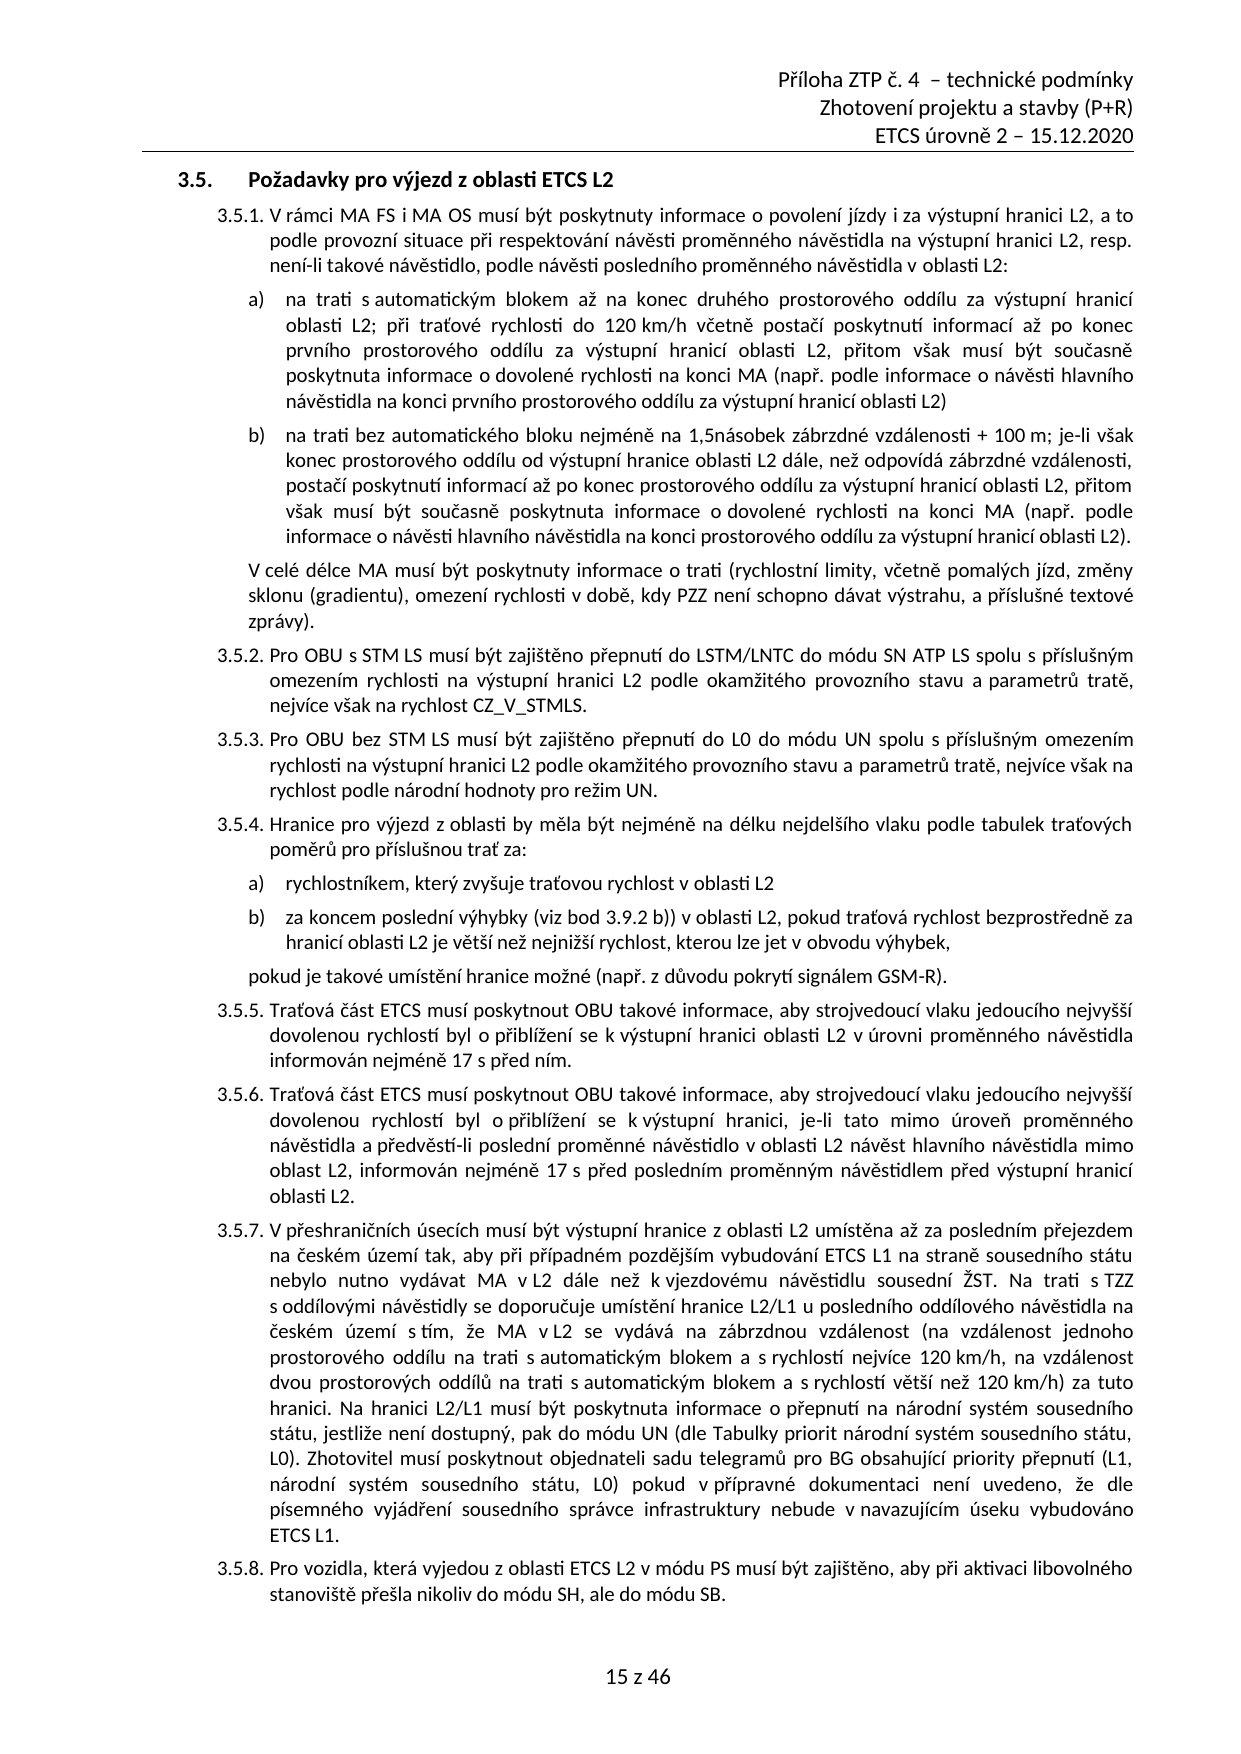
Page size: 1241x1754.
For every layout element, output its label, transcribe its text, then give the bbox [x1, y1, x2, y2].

text Traťová část ETCS musí poskytnout OBU takové informace, aby strojvedoucí vlaku jedoucího nejvyšší dovolenou rychlostí byl o přiblížení se k výstupní hranici, je-li tato mimo úroveň proměnného návěstidla a předvěstí-li poslední proměnné návěstidlo v oblasti L2 návěst hlavního návěstidla mimo oblast L2, informován nejméně 17 s před posledním proměnným návěstidlem před výstupní hranicí oblasti L2. [217, 1081, 1134, 1208]
text na trati bez automatického bloku nejméně na 1,5násobek zábrzdné vzdálenosti + 100 m; je-li však konec prostorového oddílu od výstupní hranice oblasti L2 dále, než odpovídá zábrzdné vzdálenosti, postačí poskytnutí informací až po konec prostorového oddílu za výstupní hranicí oblasti L2, přitom však musí být současně poskytnuta informace o dovolené rychlosti na konci MA (např. podle informace o návěsti hlavního návěstidla na konci prostorového oddílu za výstupní hranicí oblasti L2). [248, 422, 1134, 549]
text Pro vozidla, která vyjedou z oblasti ETCS L2 v módu PS musí být zajištěno, aby při aktivaci libovolného stanoviště přešla nikoliv do módu SH, ale do módu SB. [217, 1556, 1134, 1606]
text V přeshraničních úsecích musí být výstupní hranice z oblasti L2 umístěna až za posledním přejezdem na českém území tak, aby při případném pozdějším vybudování ETCS L1 na straně sousedního státu nebylo nutno vydávat MA v L2 dále než k vjezdovému návěstidlu sousední ŽST. Na trati s TZZ s oddílovými návěstidly se doporučuje umístění hranice L2/L1 u posledního oddílového návěstidla na českém území s tím, že MA v L2 se vydává na zábrzdnou vzdálenost (na vzdálenost jednoho prostorového oddílu na trati s automatickým blokem a s rychlostí nejvíce 120 km/h, na vzdálenost dvou prostorových oddílů na trati s automatickým blokem a s rychlostí větší než 120 km/h) za tuto hranici. Na hranici L2/L1 musí být poskytnuta informace o přepnutí na národní systém sousedního státu, jestliže není dostupný, pak do módu UN (dle Tabulky priorit národní systém sousedního státu, L0). Zhotovitel musí poskytnout objednateli sadu telegramů pro BG obsahující priority přepnutí (L1, národní systém sousedního státu, L0) pokud v přípravné dokumentaci není uvedeno, že dle písemného vyjádření sousedního správce infrastruktury nebude v navazujícím úseku vybudováno ETCS L1. [217, 1217, 1134, 1547]
text Požadavky pro výjezd z oblasti ETCS L2 [177, 165, 1134, 193]
text V celé délce MA musí být poskytnuty informace o trati (rychlostní limity, včetně pomalých jízd, změny sklonu (gradientu), omezení rychlosti v době, kdy PZZ není schopno dávat výstrahu, a příslušné textové zprávy). [248, 557, 1134, 633]
list na trati s automatickým blokem až na konec druhého prostorového oddílu za výstupní hranicí oblasti L2; při traťové rychlosti do 120 km/h včetně postačí poskytnutí informací až po konec prvního prostorového oddílu za výstupní hranicí oblasti L2, přitom však musí být současně poskytnuta informace o dovolené rychlosti na konci MA (např. podle informace o návěsti hlavního návěstidla na konci prvního prostorového oddílu za výstupní hranicí oblasti L2) [248, 286, 1134, 413]
text za koncem poslední výhybky (viz bod 3.9.2 b)) v oblasti L2, pokud traťová rychlost bezprostředně za hranicí oblasti L2 je větší než nejnižší rychlost, kterou lze jet v obvodu výhybek, [248, 904, 1134, 955]
list rychlostníkem, který zvyšuje traťovou rychlost v oblasti L2 [248, 870, 1134, 896]
text Traťová část ETCS musí poskytnout OBU takové informace, aby strojvedoucí vlaku jedoucího nejvyšší dovolenou rychlostí byl o přiblížení se k výstupní hranici oblasti L2 v úrovni proměnného návěstidla informován nejméně 17 s před ním. [217, 997, 1134, 1073]
text V rámci MA FS i MA OS musí být poskytnuty informace o povolení jízdy i za výstupní hranici L2, a to podle provozní situace při respektování návěsti proměnného návěstidla na výstupní hranici L2, resp. není-li takové návěstidlo, podle návěsti posledního proměnného návěstidla v oblasti L2: [217, 202, 1134, 278]
text Pro OBU bez STM LS musí být zajištěno přepnutí do L0 do módu UN spolu s příslušným omezením rychlosti na výstupní hranici L2 podle okamžitého provozního stavu a parametrů tratě, nejvíce však na rychlost podle národní hodnoty pro režim UN. [217, 726, 1134, 803]
text pokud je takové umístění hranice možné (např. z důvodu pokrytí signálem GSM-R). [248, 963, 1134, 988]
text Hranice pro výjezd z oblasti by měla být nejméně na délku nejdelšího vlaku podle tabulek traťových poměrů pro příslušnou trať za: [217, 811, 1134, 862]
text Pro OBU s STM LS musí být zajištěno přepnutí do LSTM/LNTC do módu SN ATP LS spolu s příslušným omezením rychlosti na výstupní hranici L2 podle okamžitého provozního stavu a parametrů tratě, nejvíce však na rychlost CZ_V_STMLS. [217, 642, 1134, 718]
